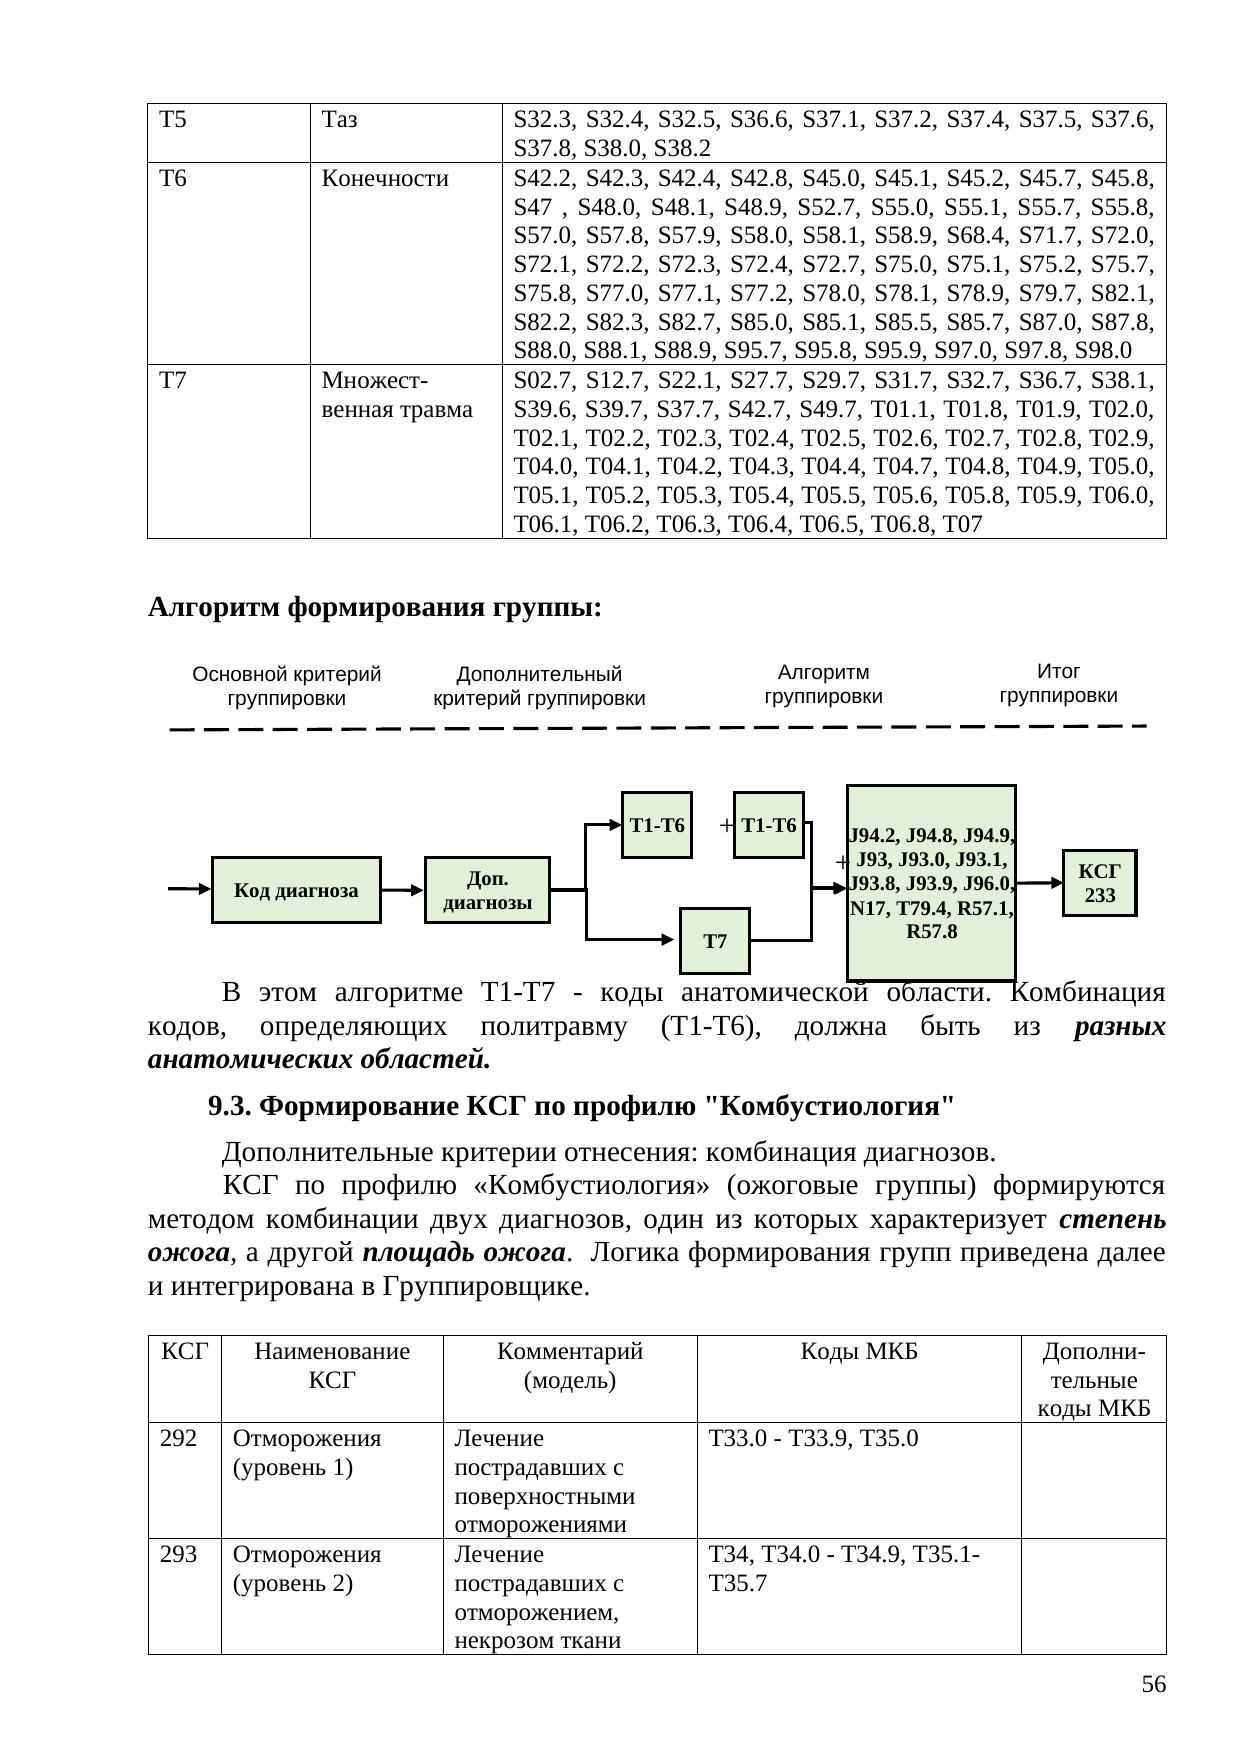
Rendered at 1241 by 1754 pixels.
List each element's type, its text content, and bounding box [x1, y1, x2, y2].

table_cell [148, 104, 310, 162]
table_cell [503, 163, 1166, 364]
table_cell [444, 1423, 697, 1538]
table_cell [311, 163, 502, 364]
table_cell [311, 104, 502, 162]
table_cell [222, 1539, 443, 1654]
text Дополнительные критерии отнесения: комбинация диагнозов. [148, 1134, 1166, 1167]
text В этом алгоритме Т1-Т7 - коды анатомической области. Комбинация кодов, определяющих политравму (Т1-Т6), должна быть из разных анатомических областей. [148, 974, 1166, 1075]
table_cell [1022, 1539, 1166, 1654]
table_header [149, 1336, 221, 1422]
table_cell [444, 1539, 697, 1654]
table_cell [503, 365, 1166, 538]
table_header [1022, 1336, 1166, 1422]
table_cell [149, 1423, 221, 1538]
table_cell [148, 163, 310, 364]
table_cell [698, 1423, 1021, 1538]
subtitle 9.3. Формирование КСГ по профилю "Комбустиология" [148, 1088, 1166, 1121]
text Алгоритм формирования группы: [148, 589, 1166, 622]
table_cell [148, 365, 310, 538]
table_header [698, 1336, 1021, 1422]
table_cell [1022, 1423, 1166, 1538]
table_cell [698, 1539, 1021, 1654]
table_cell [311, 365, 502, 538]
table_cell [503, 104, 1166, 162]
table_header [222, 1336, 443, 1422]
text КСГ по профилю «Комбустиология» (ожоговые группы) формируются методом комбинации двух диагнозов, один из которых характеризует степень ожога, а другой площадь ожога. Логика формирования групп приведена далее и интегрирована в Группировщике. [148, 1167, 1166, 1301]
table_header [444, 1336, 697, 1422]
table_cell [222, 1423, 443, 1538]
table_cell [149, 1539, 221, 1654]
